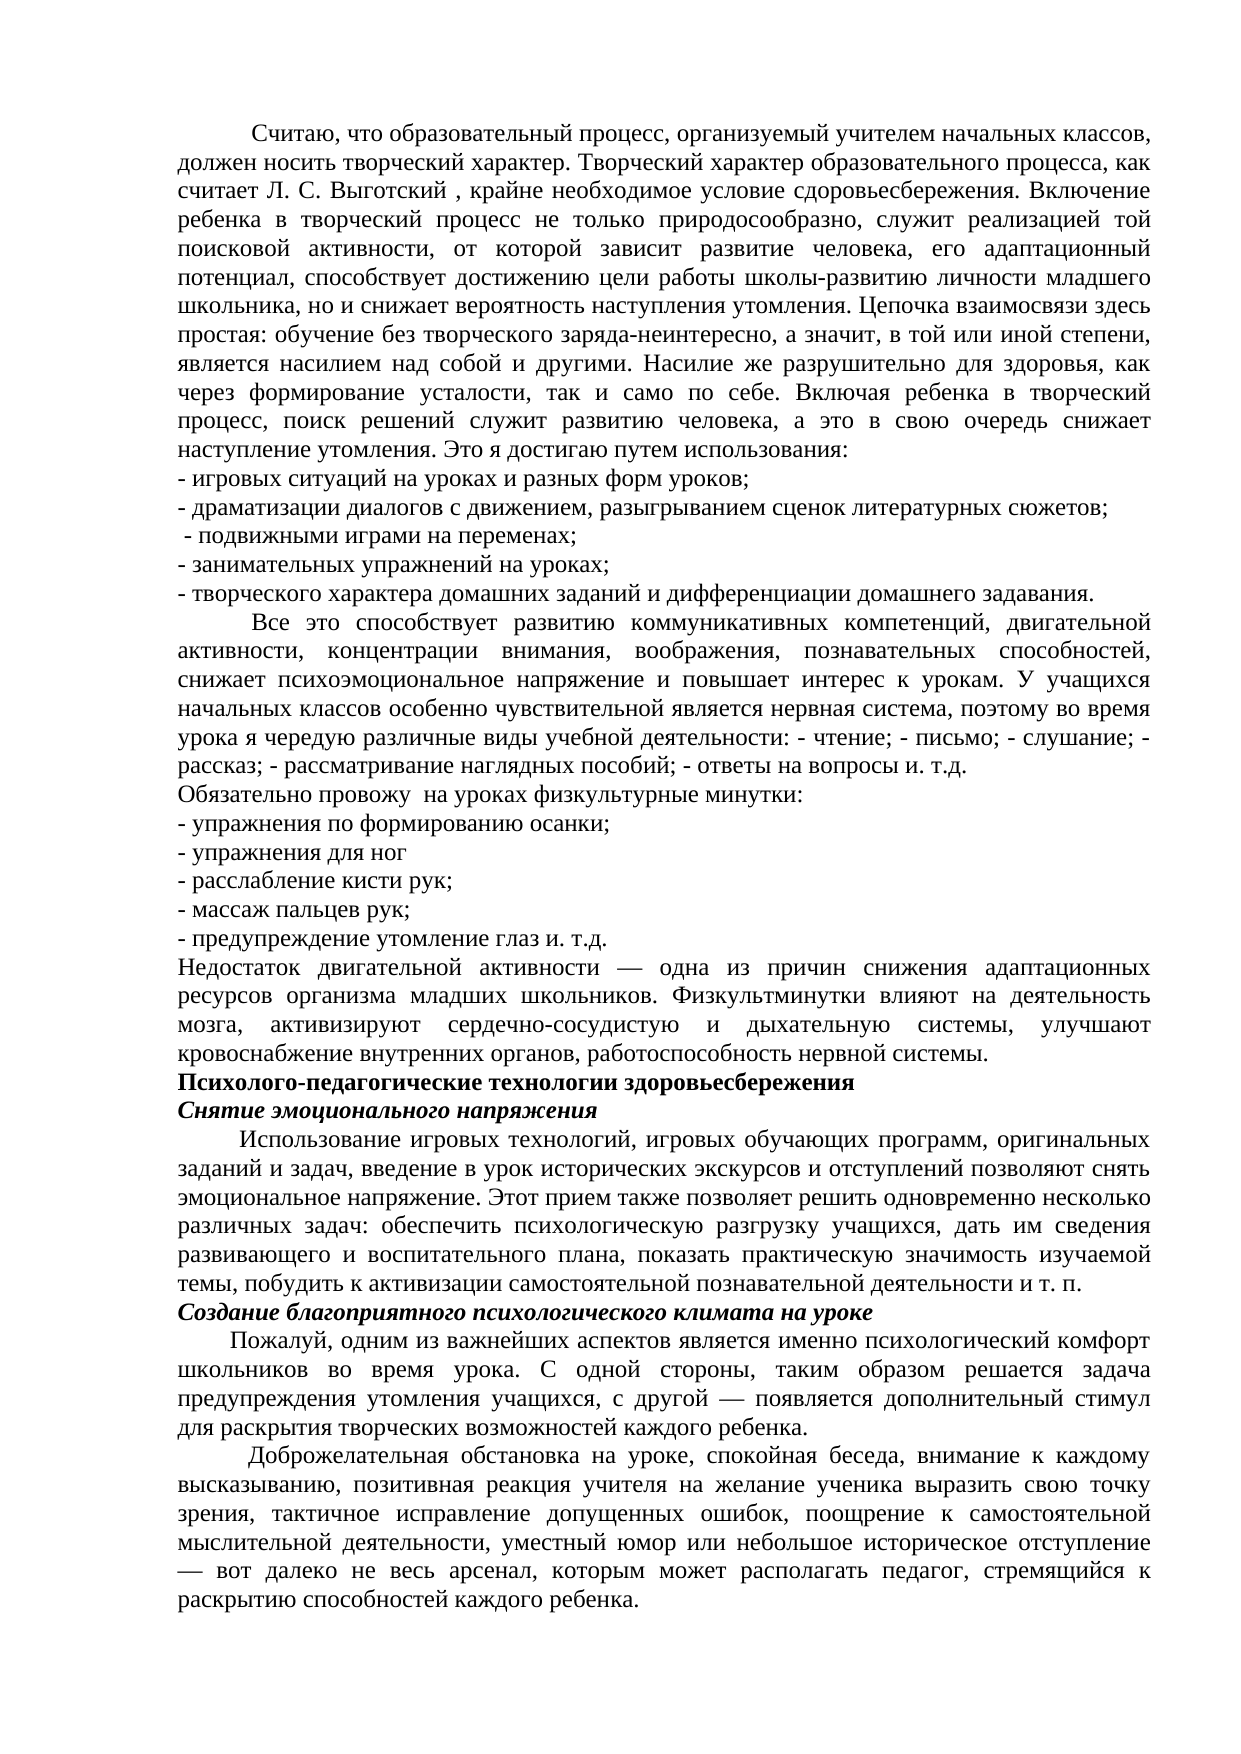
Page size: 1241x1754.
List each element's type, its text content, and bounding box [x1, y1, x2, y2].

text Считаю, что образовательный процесс, организуемый учителем начальных классов, должен носить творческий характер. Творческий характер образовательного процесса, как считает Л. С. Выготский , крайне необходимое условие сдоровьесбережения. Включение ребенка в творческий процесс не только природосообразно, служит реализацией той поисковой активности, от которой зависит развитие человека, его адаптационный потенциал, способствует достижению цели работы школы-развитию личности младшего школьника, но и снижает вероятность наступления утомления. Цепочка взаимосвязи здесь простая: обучение без творческого заряда-неинтересно, а значит, в той или иной степени, является насилием над собой и другими. Насилие же разрушительно для здоровья, как через формирование усталости, так и само по себе. Включая ребенка в творческий процесс, поиск решений служит развитию человека, а это в свою очередь снижает наступление утомления. Это я достигаю путем использования: [177, 118, 1152, 463]
text - предупреждение утомление глаз и. т.д. [177, 923, 1152, 952]
text - упражнения для ног [177, 837, 1152, 866]
text Создание благоприятного психологического климата на уроке [177, 1297, 1152, 1326]
text Пожалуй, одним из важнейших аспектов является именно психологический комфорт школьников во время урока. С одной стороны, таким образом решается задача предупреждения утомления учащихся, с другой — появляется дополнительный стимул для раскрытия творческих возможностей каждого ребенка. [177, 1326, 1152, 1441]
text Недостаток двигательной активности — одна из причин снижения адаптационных ресурсов организма младших школьников. Физкультминутки влияют на деятельность мозга, активизируют сердечно-сосудистую и дыхательную системы, улучшают кровоснабжение внутренних органов, работоспособность нервной системы. [177, 952, 1152, 1067]
text Все это способствует развитию коммуникативных компетенций, двигательной активности, концентрации внимания, воображения, познавательных способностей, снижает психоэмоциональное напряжение и повышает интерес к урокам. У учащихся начальных классов особенно чувствительной является нервная система, поэтому во время урока я чередую различные виды учебной деятельности: - чтение; - письмо; - слушание; - рассказ; - рассматривание наглядных пособий; - ответы на вопросы и. т.д. [177, 607, 1152, 779]
text Психолого-педагогические технологии здоровьесбережения [177, 1067, 1152, 1096]
text - расслабление кисти рук; [177, 866, 1152, 894]
text - массаж пальцев рук; [177, 894, 1152, 923]
text - творческого характера домашних заданий и дифференциации домашнего задавания. [177, 578, 1152, 607]
text - упражнения по формированию осанки; [177, 808, 1152, 837]
text - драматизации диалогов с движением, разыгрыванием сценок литературных сюжетов; [177, 492, 1152, 521]
text Использование игровых технологий, игровых обучающих программ, оригинальных заданий и задач, введение в урок исторических экскурсов и отступлений позволяют снять эмоциональное напряжение. Этот прием также позволяет решить одновременно несколько различных задач: обеспечить психологическую разгрузку учащихся, дать им сведения развивающего и воспитательного плана, показать практическую значимость изучаемой темы, побудить к активизации самостоятельной познавательной деятельности и т. п. [177, 1124, 1152, 1297]
text - подвижными играми на переменах; [177, 521, 1152, 549]
text - игровых ситуаций на уроках и разных форм уроков; [177, 463, 1152, 492]
text Снятие эмоционального напряжения [177, 1096, 1152, 1124]
text Доброжелательная обстановка на уроке, спокойная беседа, внимание к каждому высказыванию, позитивная реакция учителя на желание ученика выразить свою точку зрения, тактичное исправление допущенных ошибок, поощрение к самостоятельной мыслительной деятельности, уместный юмор или небольшое историческое отступление — вот далеко не весь арсенал, которым может располагать педагог, стремящийся к раскрытию способностей каждого ребенка. [177, 1441, 1152, 1613]
text - занимательных упражнений на уроках; [177, 549, 1152, 578]
text Обязательно провожу на уроках физкультурные минутки: [177, 779, 1152, 808]
